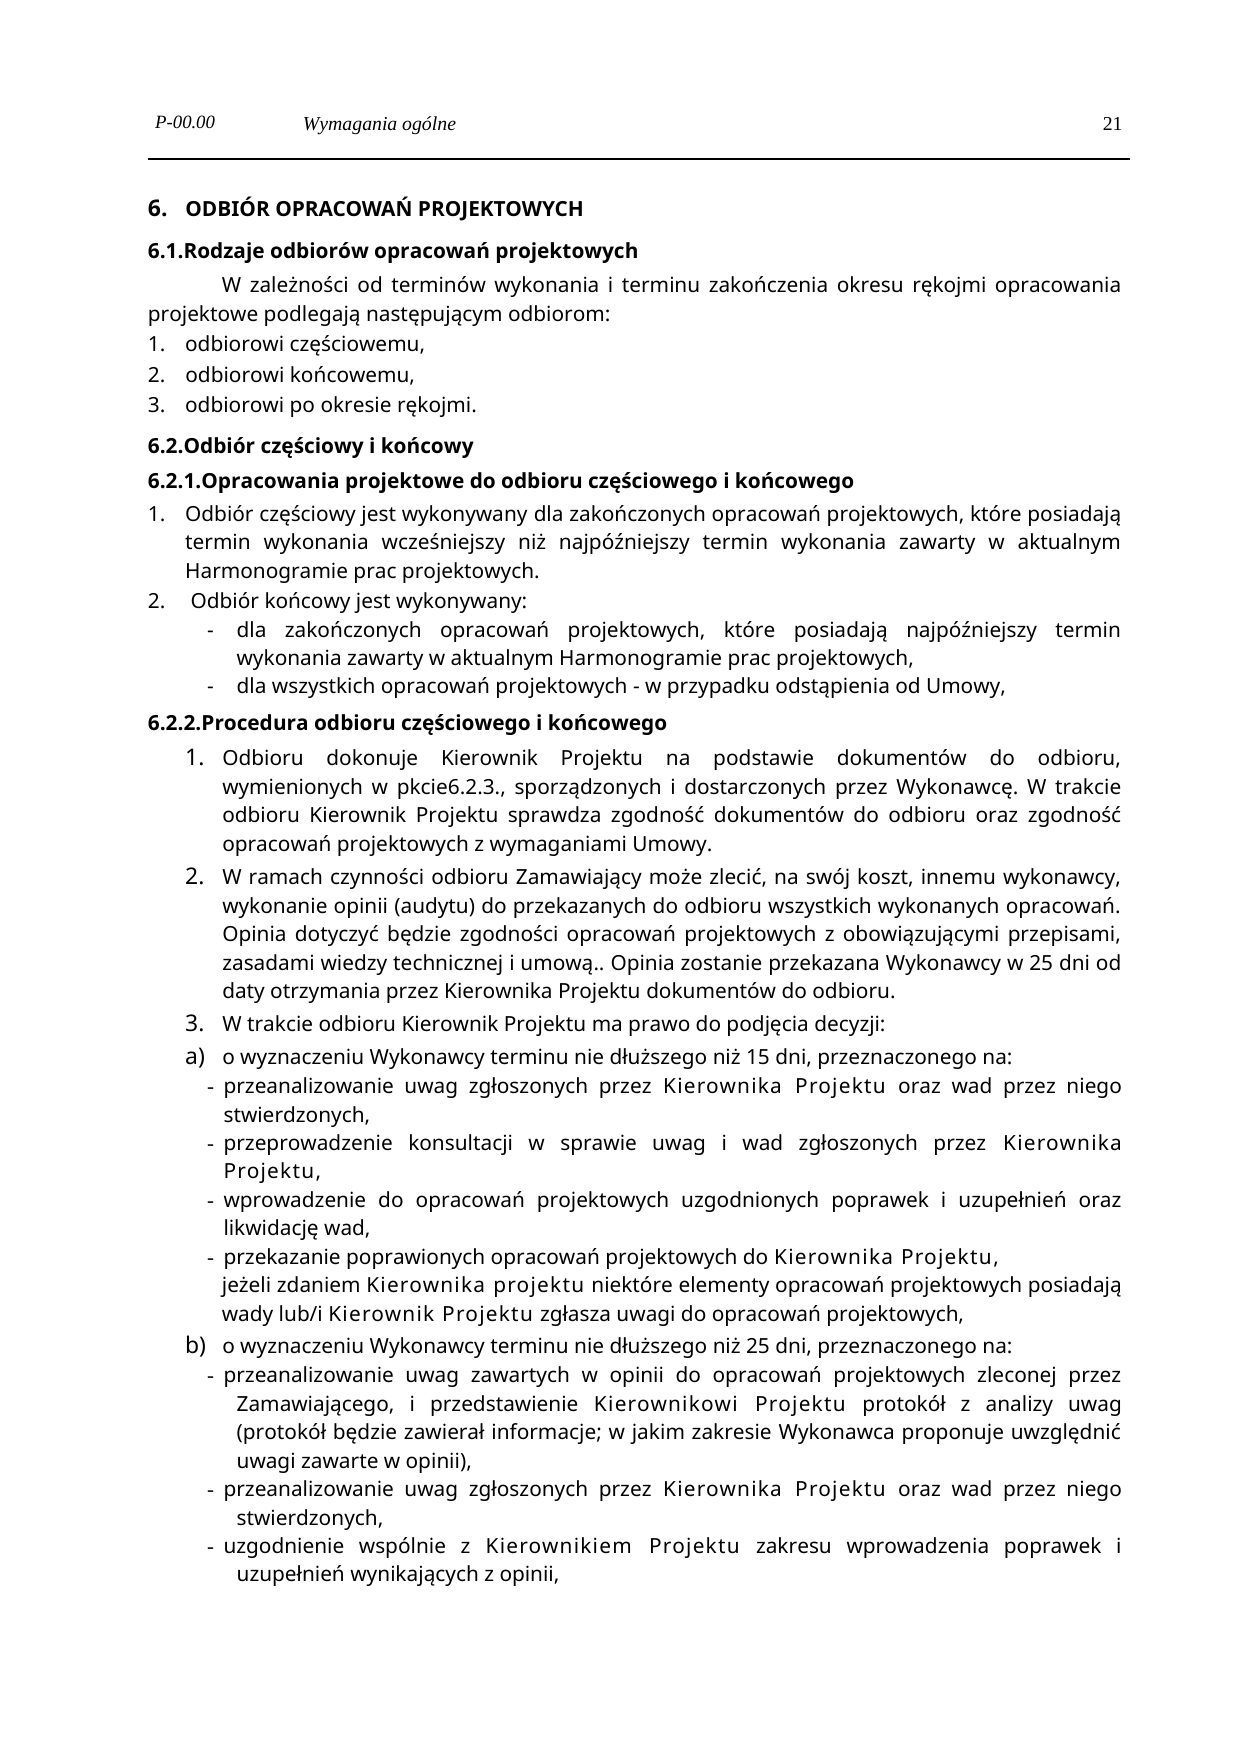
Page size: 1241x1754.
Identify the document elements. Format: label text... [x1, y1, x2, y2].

subtitle 6.1.Rodzaje odbiorów opracowań projektowych [148, 236, 1122, 264]
list odbiorowi częściowemu, [148, 329, 1122, 358]
text W zależności od terminów wykonania i terminu zakończenia okresu rękojmi opracowania projektowe podlegają następującym odbiorom: [148, 271, 1122, 327]
list dla wszystkich opracowań projektowych - w przypadku odstąpienia od Umowy, [207, 672, 1122, 700]
list przeanalizowanie uwag zgłoszonych przez Kierownika Projektu oraz wad przez niego stwierdzonych, [207, 1474, 1122, 1531]
list Odbioru dokonuje Kierownik Projektu na podstawie dokumentów do odbioru, wymienionych w pkcie6.2.3., sporządzonych i dostarczonych przez Wykonawcę. W trakcie odbioru Kierownik Projektu sprawdza zgodność dokumentów do odbioru oraz zgodność opracowań projektowych z wymaganiami Umowy. [185, 741, 1122, 857]
list o wyznaczeniu Wykonawcy terminu nie dłuższego niż 25 dni, przeznaczonego na: [185, 1329, 1122, 1361]
list przeprowadzenie konsultacji w sprawie uwag i wad zgłoszonych przez Kierownika Projektu, [207, 1128, 1122, 1185]
list uzgodnienie wspólnie z Kierownikiem Projektu zakresu wprowadzenia poprawek i uzupełnień wynikających z opinii, [207, 1531, 1122, 1588]
subtitle 6.2.2.Procedura odbioru częściowego i końcowego [148, 708, 1122, 737]
list dla zakończonych opracowań projektowych, które posiadają najpóźniejszy termin wykonania zawarty w aktualnym Harmonogramie prac projektowych, [207, 615, 1122, 672]
text jeżeli zdaniem Kierownika projektu niektóre elementy opracowań projektowych posiadają wady lub/i Kierownik Projektu zgłasza uwagi do opracowań projektowych, [222, 1270, 1122, 1327]
list przeanalizowanie uwag zawartych w opinii do opracowań projektowych zleconej przez Zamawiającego, i przedstawienie Kierownikowi Projektu protokół z analizy uwag (protokół będzie zawierał informacje; w jakim zakresie Wykonawca proponuje uwzględnić uwagi zawarte w opinii), [207, 1361, 1122, 1474]
subtitle odbiór OPRACOWAŃ PROJEKTOWYCH [111, 192, 1122, 223]
list W trakcie odbioru Kierownik Projektu ma prawo do podjęcia decyzji: [185, 1007, 1122, 1038]
list przekazanie poprawionych opracowań projektowych do Kierownika Projektu, [207, 1242, 1122, 1270]
list Odbiór częściowy jest wykonywany dla zakończonych opracowań projektowych, które posiadają termin wykonania wcześniejszy niż najpóźniejszy termin wykonania zawarty w aktualnym Harmonogramie prac projektowych. [148, 499, 1122, 584]
list Odbiór końcowy jest wykonywany: [148, 586, 1122, 615]
list odbiorowi po okresie rękojmi. [148, 391, 1122, 419]
subtitle 6.2.Odbiór częściowy i końcowy [148, 432, 1122, 460]
list W ramach czynności odbioru Zamawiający może zlecić, na swój koszt, innemu wykonawcy, wykonanie opinii (audytu) do przekazanych do odbioru wszystkich wykonanych opracowań. Opinia dotyczyć będzie zgodności opracowań projektowych z obowiązującymi przepisami, zasadami wiedzy technicznej i umową.. Opinia zostanie przekazana Wykonawcy w 25 dni od daty otrzymania przez Kierownika Projektu dokumentów do odbioru. [185, 859, 1122, 1004]
list wprowadzenie do opracowań projektowych uzgodnionych poprawek i uzupełnień oraz likwidację wad, [207, 1185, 1122, 1242]
list o wyznaczeniu Wykonawcy terminu nie dłuższego niż 15 dni, przeznaczonego na: [185, 1040, 1122, 1071]
list odbiorowi końcowemu, [148, 360, 1122, 388]
list przeanalizowanie uwag zgłoszonych przez Kierownika Projektu oraz wad przez niego stwierdzonych, [207, 1071, 1122, 1128]
subtitle 6.2.1.Opracowania projektowe do odbioru częściowego i końcowego [148, 466, 1122, 495]
